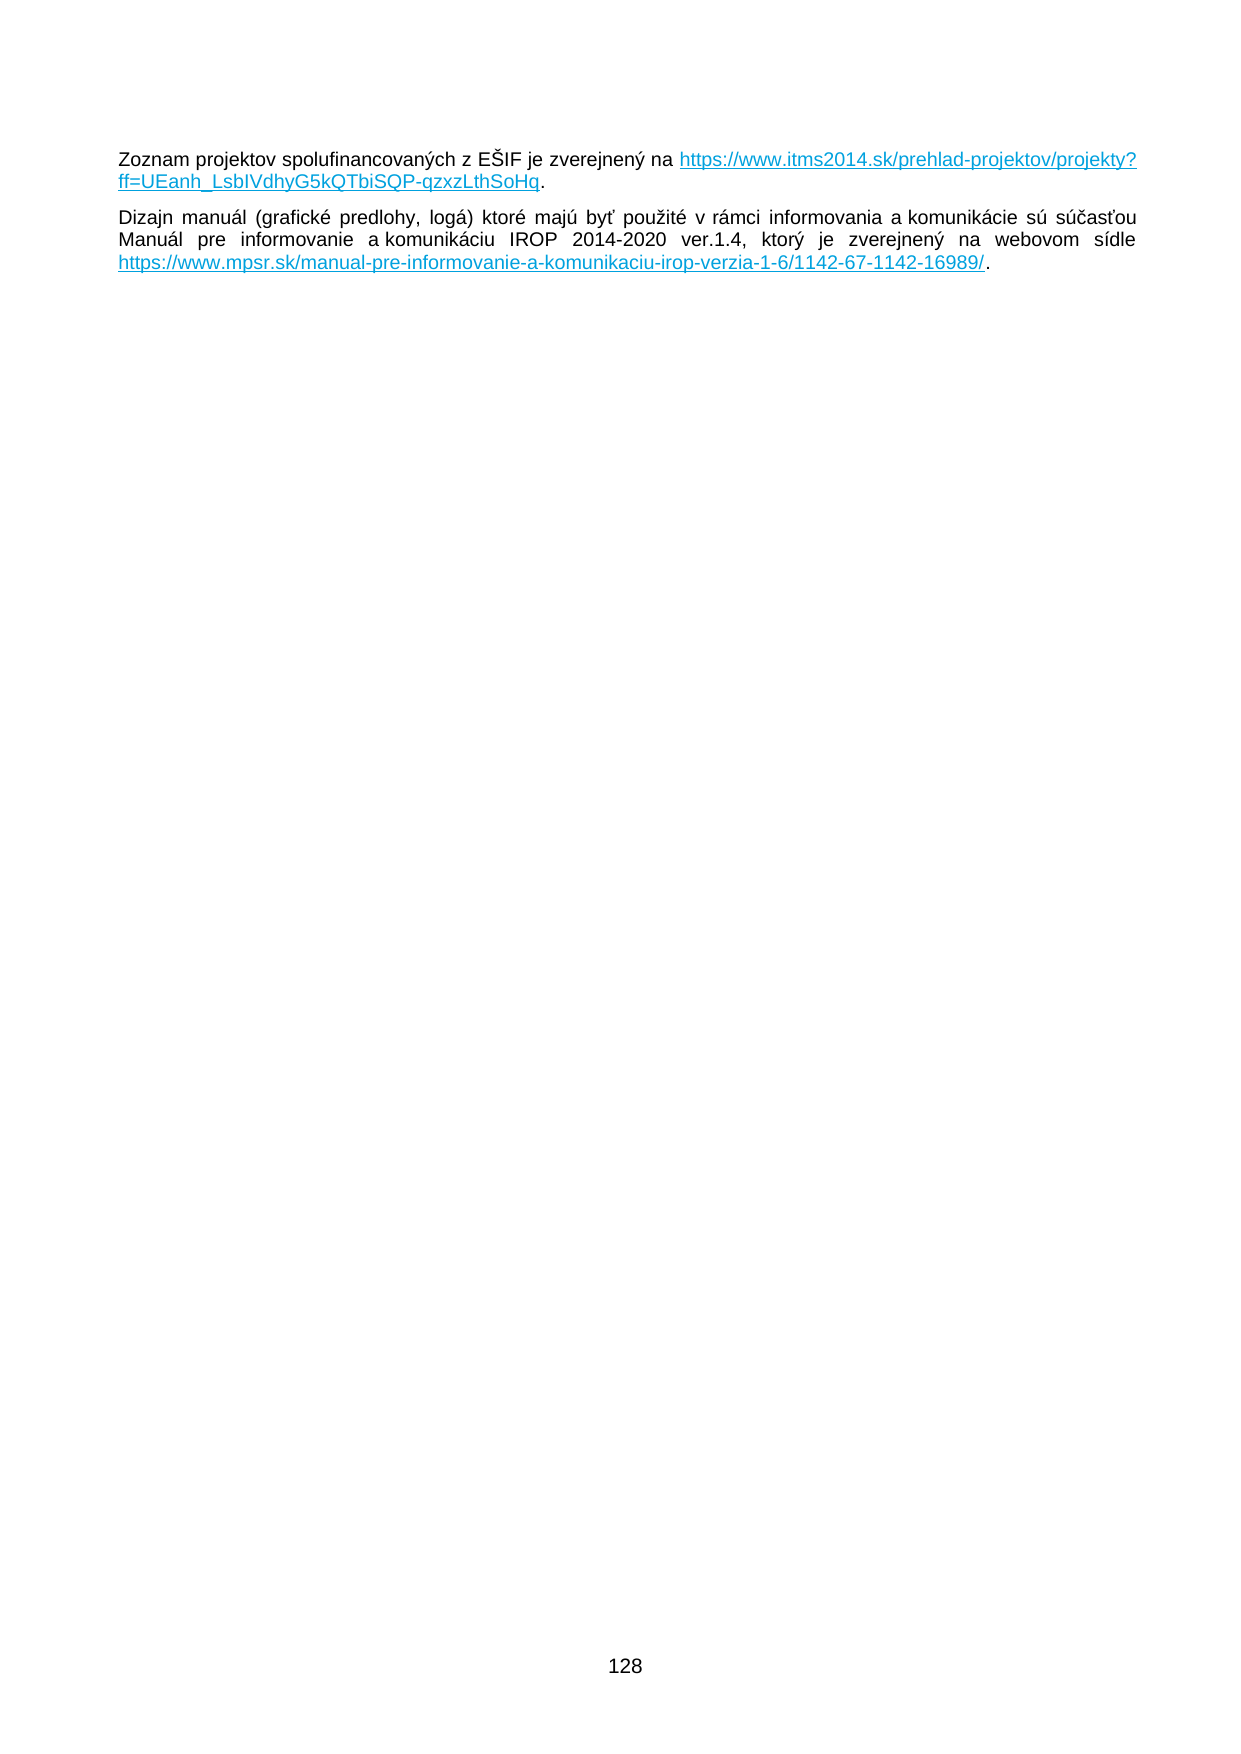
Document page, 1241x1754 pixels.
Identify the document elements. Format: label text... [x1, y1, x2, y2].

text Dizajn manuál (grafické predlohy, logá) ktoré majú byť použité v rámci informovania a komunikácie sú súčasťou Manuál pre informovanie a komunikáciu IROP 2014-2020 ver.1.4, ktorý je zverejnený na webovom sídle https://www.mpsr.sk/manual-pre-informovanie-a-komunikaciu-irop-verzia-1-6/1142-67-1142-16989/. [118, 206, 1137, 274]
text Zoznam projektov spolufinancovaných z EŠIF je zverejnený na https://www.itms2014.sk/prehlad-projektov/projekty? ff=UEanh_LsbIVdhyG5kQTbiSQP-qzxzLthSoHq. [118, 148, 1137, 193]
